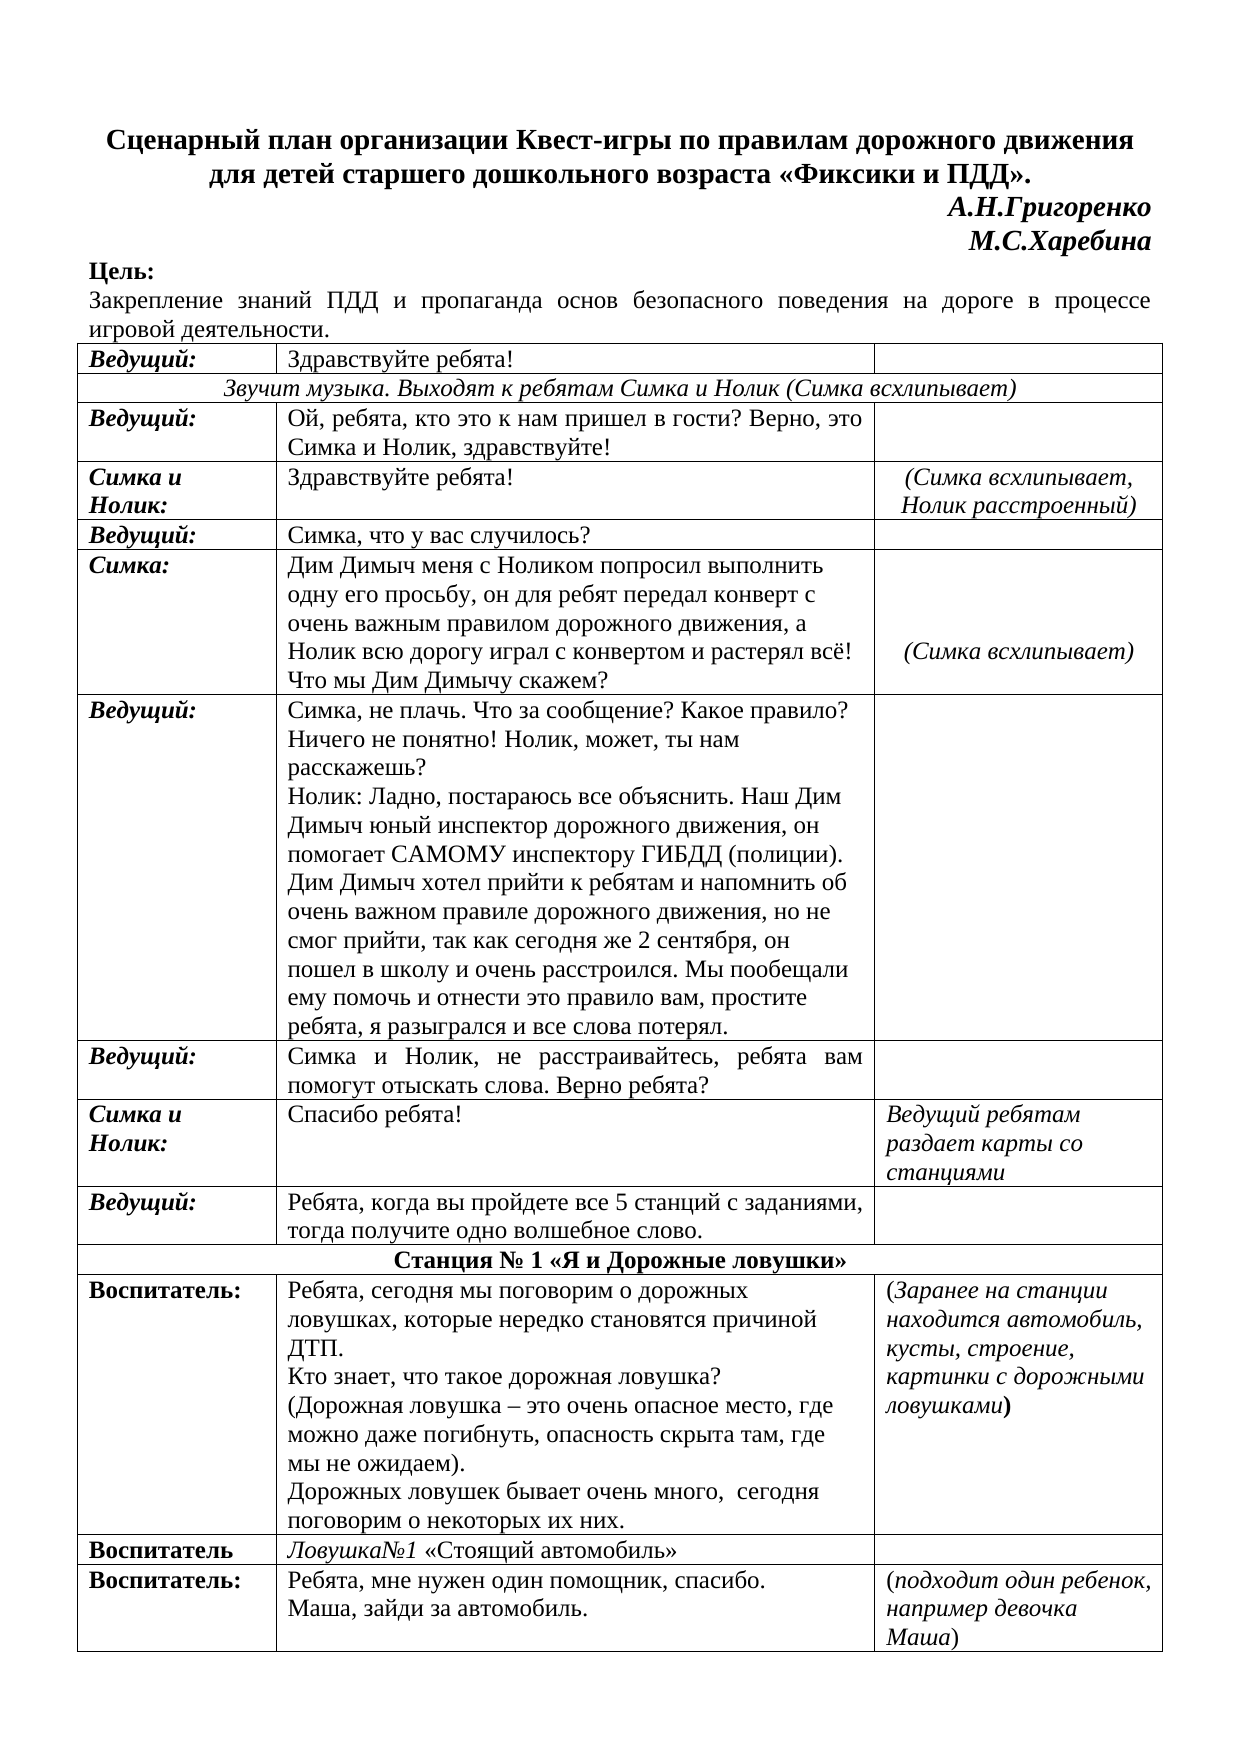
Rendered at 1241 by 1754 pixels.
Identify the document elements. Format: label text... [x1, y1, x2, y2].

table_cell (Симка всхлипывает) [875, 550, 1162, 694]
table_cell Здравствуйте ребята! [277, 462, 874, 519]
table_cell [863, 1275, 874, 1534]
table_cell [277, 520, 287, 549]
table_cell Ведущий: [78, 520, 276, 549]
table_cell [875, 695, 1162, 1040]
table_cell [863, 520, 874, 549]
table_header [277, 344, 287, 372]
table_cell [875, 1535, 1162, 1564]
table_cell Симка и Нолик: [78, 1100, 276, 1186]
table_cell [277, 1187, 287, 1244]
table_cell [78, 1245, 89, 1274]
table_cell Симка и Нолик: [78, 462, 276, 519]
table_cell (Симка всхлипывает, Нолик расстроенный) [875, 462, 1162, 519]
table_cell Ведущий: [78, 695, 276, 1040]
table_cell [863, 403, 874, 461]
table_header [875, 344, 1162, 372]
table_cell [875, 520, 1162, 549]
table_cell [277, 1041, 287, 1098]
table_cell (Заранее на станции находится автомобиль, кусты, строение, картинки с дорожными ловушками) [875, 1275, 1162, 1534]
text Закрепление знаний ПДД и пропаганда основ безопасного поведения на дороге в процессе игровой деятельности. [89, 285, 1152, 343]
table_cell [875, 1187, 1162, 1244]
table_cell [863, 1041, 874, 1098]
table_cell Ведущий: [78, 403, 276, 461]
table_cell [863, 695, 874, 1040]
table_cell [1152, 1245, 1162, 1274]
table_cell [875, 403, 1162, 461]
text М.С.Харебина [89, 223, 1152, 256]
table_cell Ведущий: [78, 1187, 276, 1244]
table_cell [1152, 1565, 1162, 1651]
table_cell Воспитатель: [78, 1565, 276, 1651]
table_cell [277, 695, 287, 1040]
table_cell Спасибо ребята! [277, 1100, 874, 1186]
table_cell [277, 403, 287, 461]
table_cell Симка: [78, 550, 276, 694]
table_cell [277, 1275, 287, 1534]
table_cell [875, 1041, 1162, 1098]
table_cell Воспитатель [78, 1535, 276, 1564]
table_cell Ребята, мне нужен один помощник, спасибо. Маша, зайди за автомобиль. [277, 1565, 874, 1651]
text А.Н.Григоренко [89, 189, 1152, 223]
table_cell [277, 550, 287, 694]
text Сценарный план организации Квест-игры по правилам дорожного движения для детей старшего дошкольного возраста «Фиксики и ПДД». [89, 122, 1152, 189]
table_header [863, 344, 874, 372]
table_cell Ловушка№1 «Стоящий автомобиль» [277, 1535, 874, 1564]
table_cell Ведущий ребятам раздает карты со станциями [875, 1100, 1162, 1186]
table_cell Ведущий: [78, 1041, 276, 1098]
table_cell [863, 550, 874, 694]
table_cell Воспитатель: [78, 1275, 276, 1534]
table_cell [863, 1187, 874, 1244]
text Цель: [89, 256, 1152, 285]
table_cell Звучит музыка. Выходят к ребятам Симка и Нолик (Симка всхлипывает) [78, 374, 1162, 402]
table_header Ведущий: [78, 344, 276, 372]
